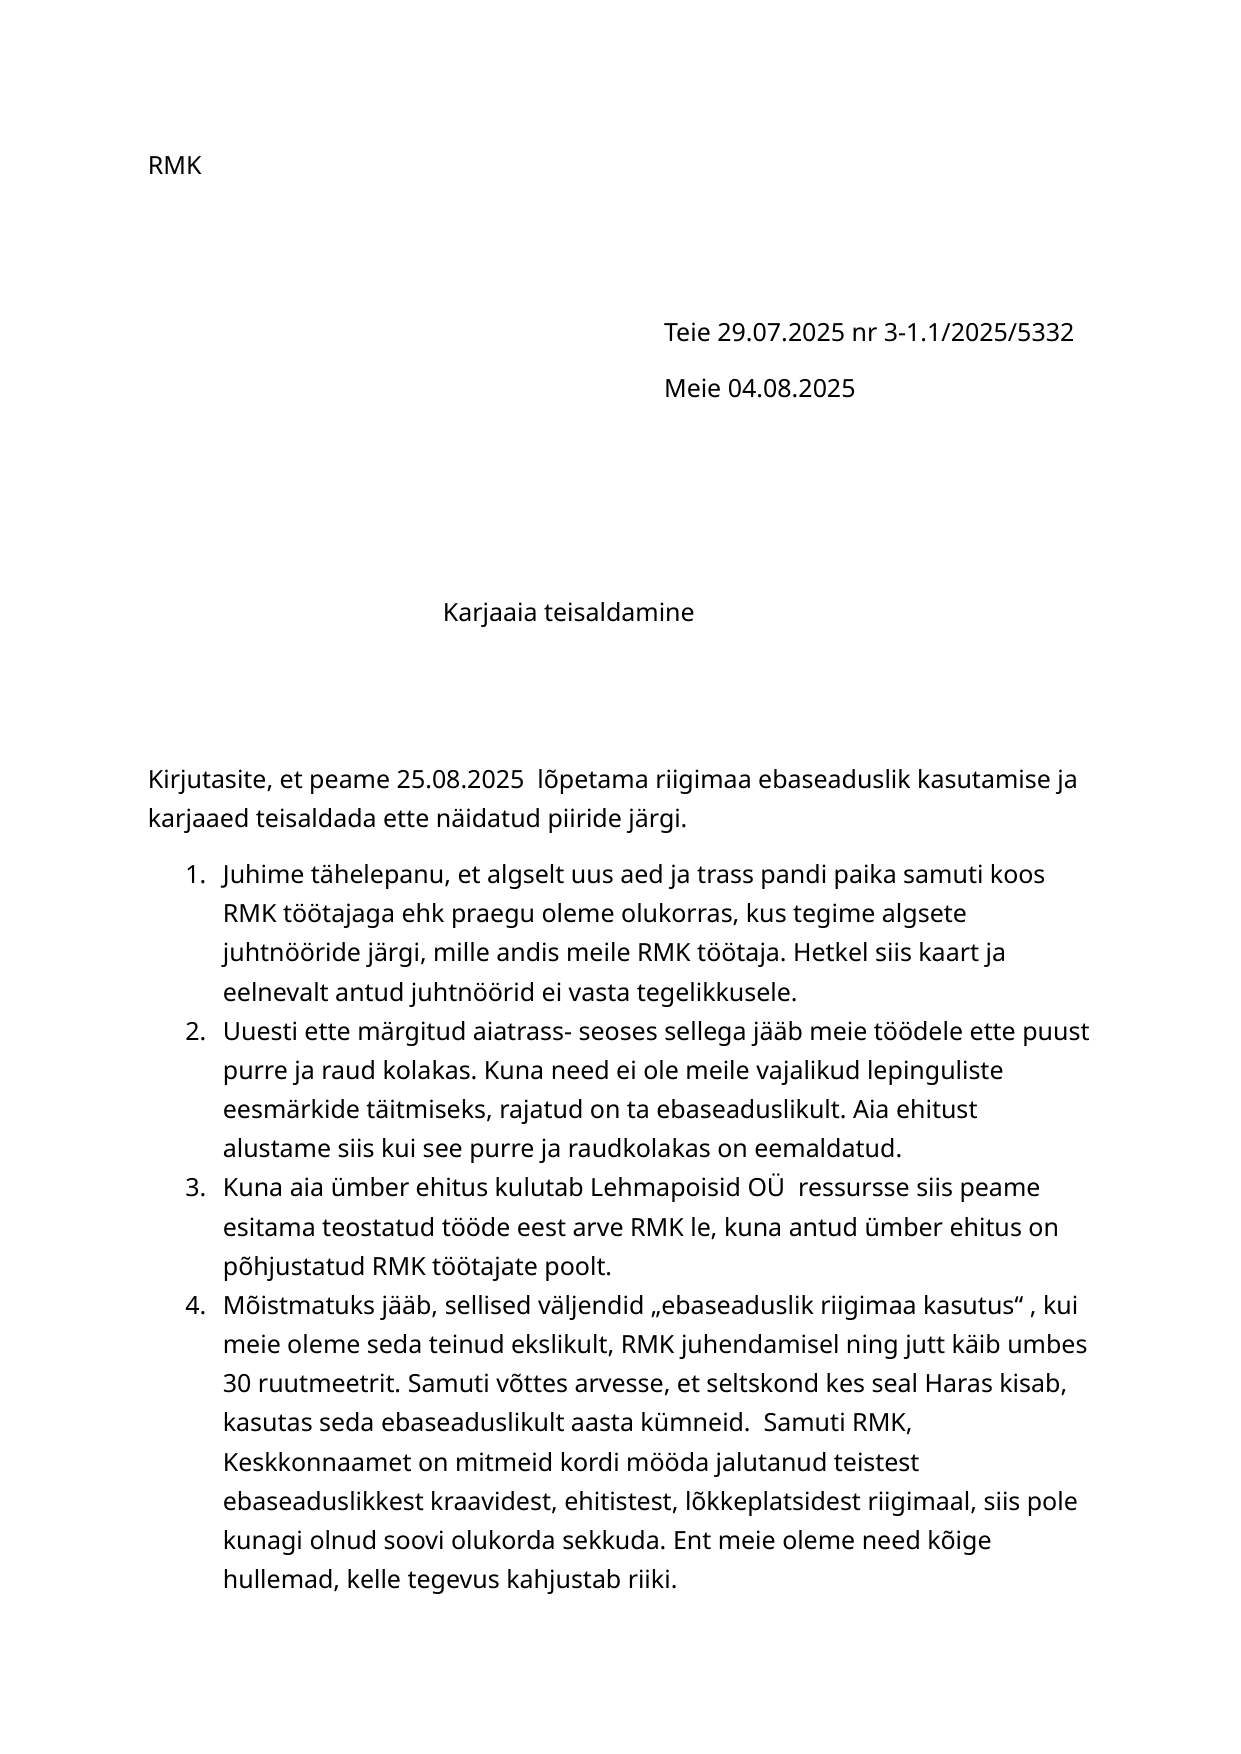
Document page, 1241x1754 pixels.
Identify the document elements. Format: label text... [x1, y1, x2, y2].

text Teie 29.07.2025 nr 3-1.1/2025/5332 [148, 315, 1093, 349]
list Kuna aia ümber ehitus kulutab Lehmapoisid OÜ ressursse siis peame esitama teostatud tööde eest arve RMK le, kuna antud ümber ehitus on põhjustatud RMK töötajate poolt. [185, 1170, 1093, 1282]
text RMK [148, 148, 1093, 182]
list Mõistmatuks jääb, sellised väljendid „ebaseaduslik riigimaa kasutus“ , kui meie oleme seda teinud ekslikult, RMK juhendamisel ning jutt käib umbes 30 ruutmeetrit. Samuti võttes arvesse, et seltskond kes seal Haras kisab, kasutas seda ebaseaduslikult aasta kümneid. Samuti RMK, Keskkonnaamet on mitmeid kordi mööda jalutanud teistest ebaseaduslikkest kraavidest, ehitistest, lõkkeplatsidest riigimaal, siis pole kunagi olnud soovi olukorda sekkuda. Ent meie oleme need kõige hullemad, kelle tegevus kahjustab riiki. [185, 1288, 1093, 1596]
text Kirjutasite, et peame 25.08.2025 lõpetama riigimaa ebaseaduslik kasutamise ja karjaaed teisaldada ette näidatud piiride järgi. [148, 762, 1093, 835]
list Uuesti ette märgitud aiatrass- seoses sellega jääb meie töödele ette puust purre ja raud kolakas. Kuna need ei ole meile vajalikud lepinguliste eesmärkide täitmiseks, rajatud on ta ebaseaduslikult. Aia ehitust alustame siis kui see purre ja raudkolakas on eemaldatud. [185, 1013, 1093, 1165]
text Karjaaia teisaldamine [148, 594, 1093, 628]
text Meie 04.08.2025 [148, 371, 1093, 405]
list Juhime tähelepanu, et algselt uus aed ja trass pandi paika samuti koos RMK töötajaga ehk praegu oleme olukorras, kus tegime algsete juhtnööride järgi, mille andis meile RMK töötaja. Hetkel siis kaart ja eelnevalt antud juhtnöörid ei vasta tegelikkusele. [185, 857, 1093, 1008]
